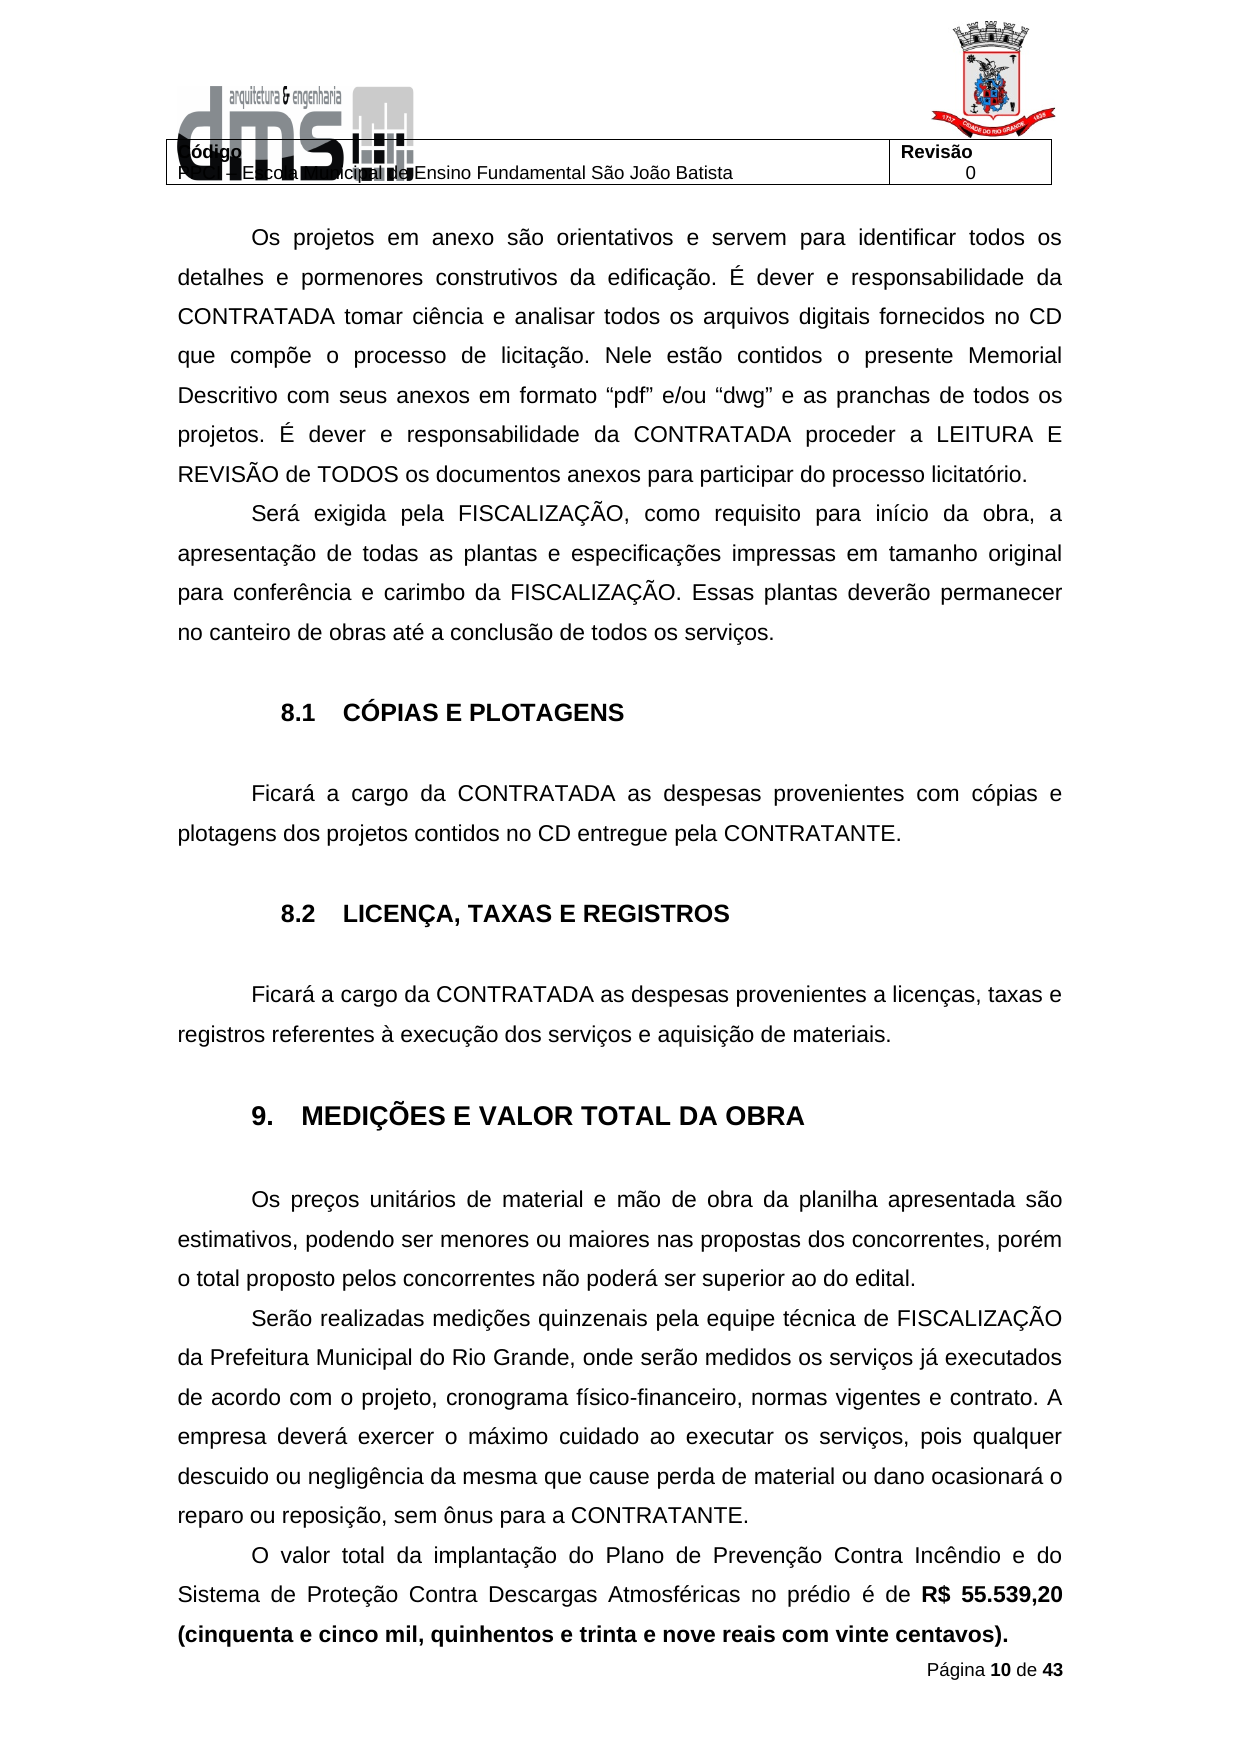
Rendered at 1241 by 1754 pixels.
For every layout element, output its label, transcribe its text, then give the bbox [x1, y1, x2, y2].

text Os projetos em anexo são orientativos e servem para identificar todos os detalhes e pormenores construtivos da edificação. É dever e responsabilidade da CONTRATADA tomar ciência e analisar todos os arquivos digitais fornecidos no CD que compõe o processo de licitação. Nele estão contidos o presente Memorial Descritivo com seus anexos em formato “pdf” e/ou “dwg” e as pranchas de todos os projetos. É dever e responsabilidade da CONTRATADA proceder a LEITURA E REVISÃO de TODOS os documentos anexos para participar do processo licitatório. [177, 224, 1063, 487]
text Os preços unitários de material e mão de obra da planilha apresentada são estimativos, podendo ser menores ou maiores nas propostas dos concorrentes, porém o total proposto pelos concorrentes não poderá ser superior ao do edital. [177, 1186, 1063, 1292]
text Ficará a cargo da CONTRATADA as despesas provenientes com cópias e plotagens dos projetos contidos no CD entregue pela CONTRATANTE. [177, 780, 1063, 846]
text Será exigida pela FISCALIZAÇÃO, como requisito para início da obra, a apresentação de todas as plantas e especificações impressas em tamanho original para conferência e carimbo da FISCALIZAÇÃO. Essas plantas deverão permanecer no canteiro de obras até a conclusão de todos os serviços. [177, 500, 1063, 645]
text Ficará a cargo da CONTRATADA as despesas provenientes a licenças, taxas e registros referentes à execução dos serviços e aquisição de materiais. [177, 981, 1063, 1047]
picture [931, 21, 1056, 138]
subtitle LICENÇA, TAXAS E REGISTROS [177, 899, 1063, 928]
text O valor total da implantação do Plano de Prevenção Contra Incêndio e do Sistema de Proteção Contra Descargas Atmosféricas no prédio é de R$ 55.539,20 (cinquenta e cinco mil, quinhentos e trinta e nove reais com vinte centavos). [177, 1542, 1063, 1647]
picture [177, 140, 414, 181]
picture [177, 86, 414, 139]
subtitle MEDIÇÕES E VALOR TOTAL DA OBRA [177, 1100, 1063, 1131]
subtitle CÓPIAS E PLOTAGENS [177, 698, 1063, 727]
text Serão realizadas medições quinzenais pela equipe técnica de FISCALIZAÇÃO da Prefeitura Municipal do Rio Grande, onde serão medidos os serviços já executados de acordo com o projeto, cronograma físico-financeiro, normas vigentes e contrato. A empresa deverá exercer o máximo cuidado ao executar os serviços, pois qualquer descuido ou negligência da mesma que cause perda de material ou dano ocasionará o reparo ou reposição, sem ônus para a CONTRATANTE. [177, 1305, 1063, 1528]
